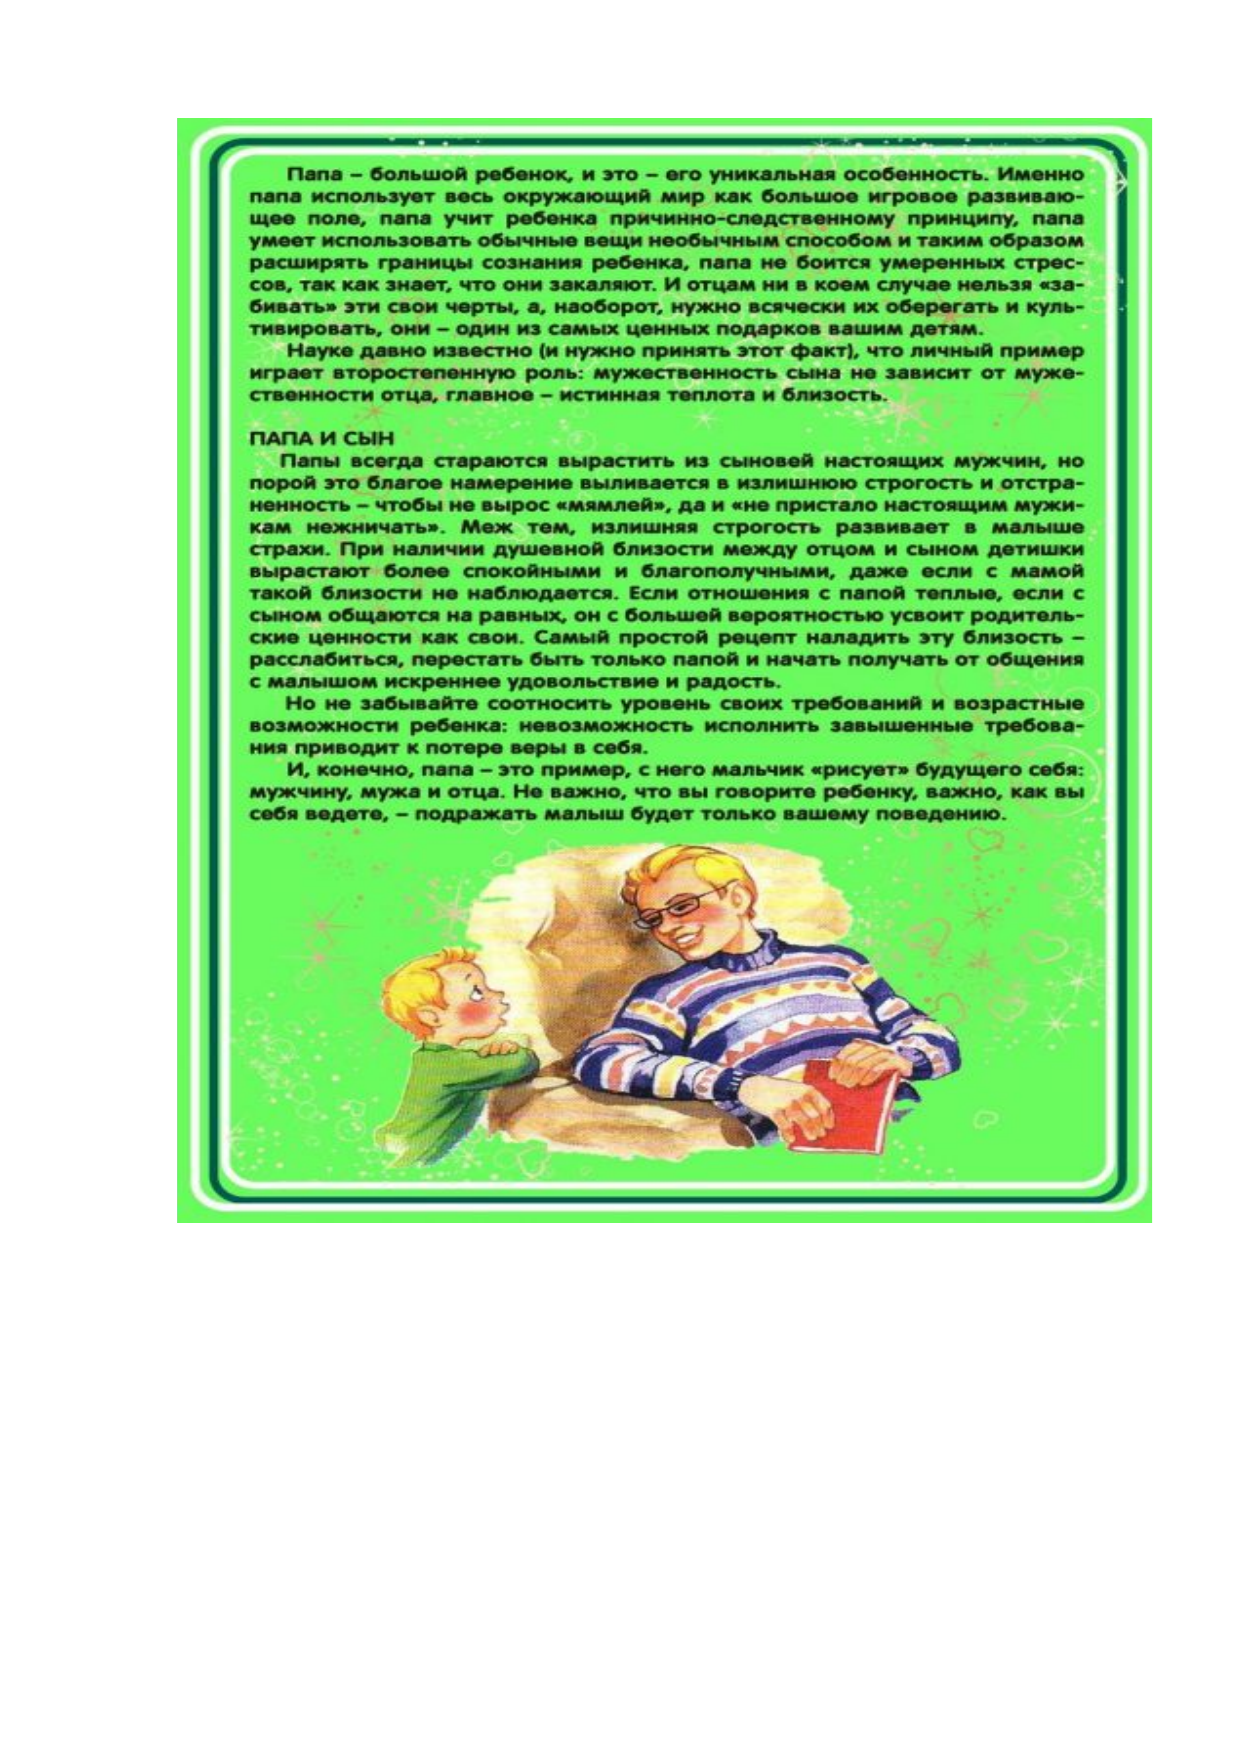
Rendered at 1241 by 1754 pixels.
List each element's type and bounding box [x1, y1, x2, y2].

picture [177, 118, 1153, 1223]
